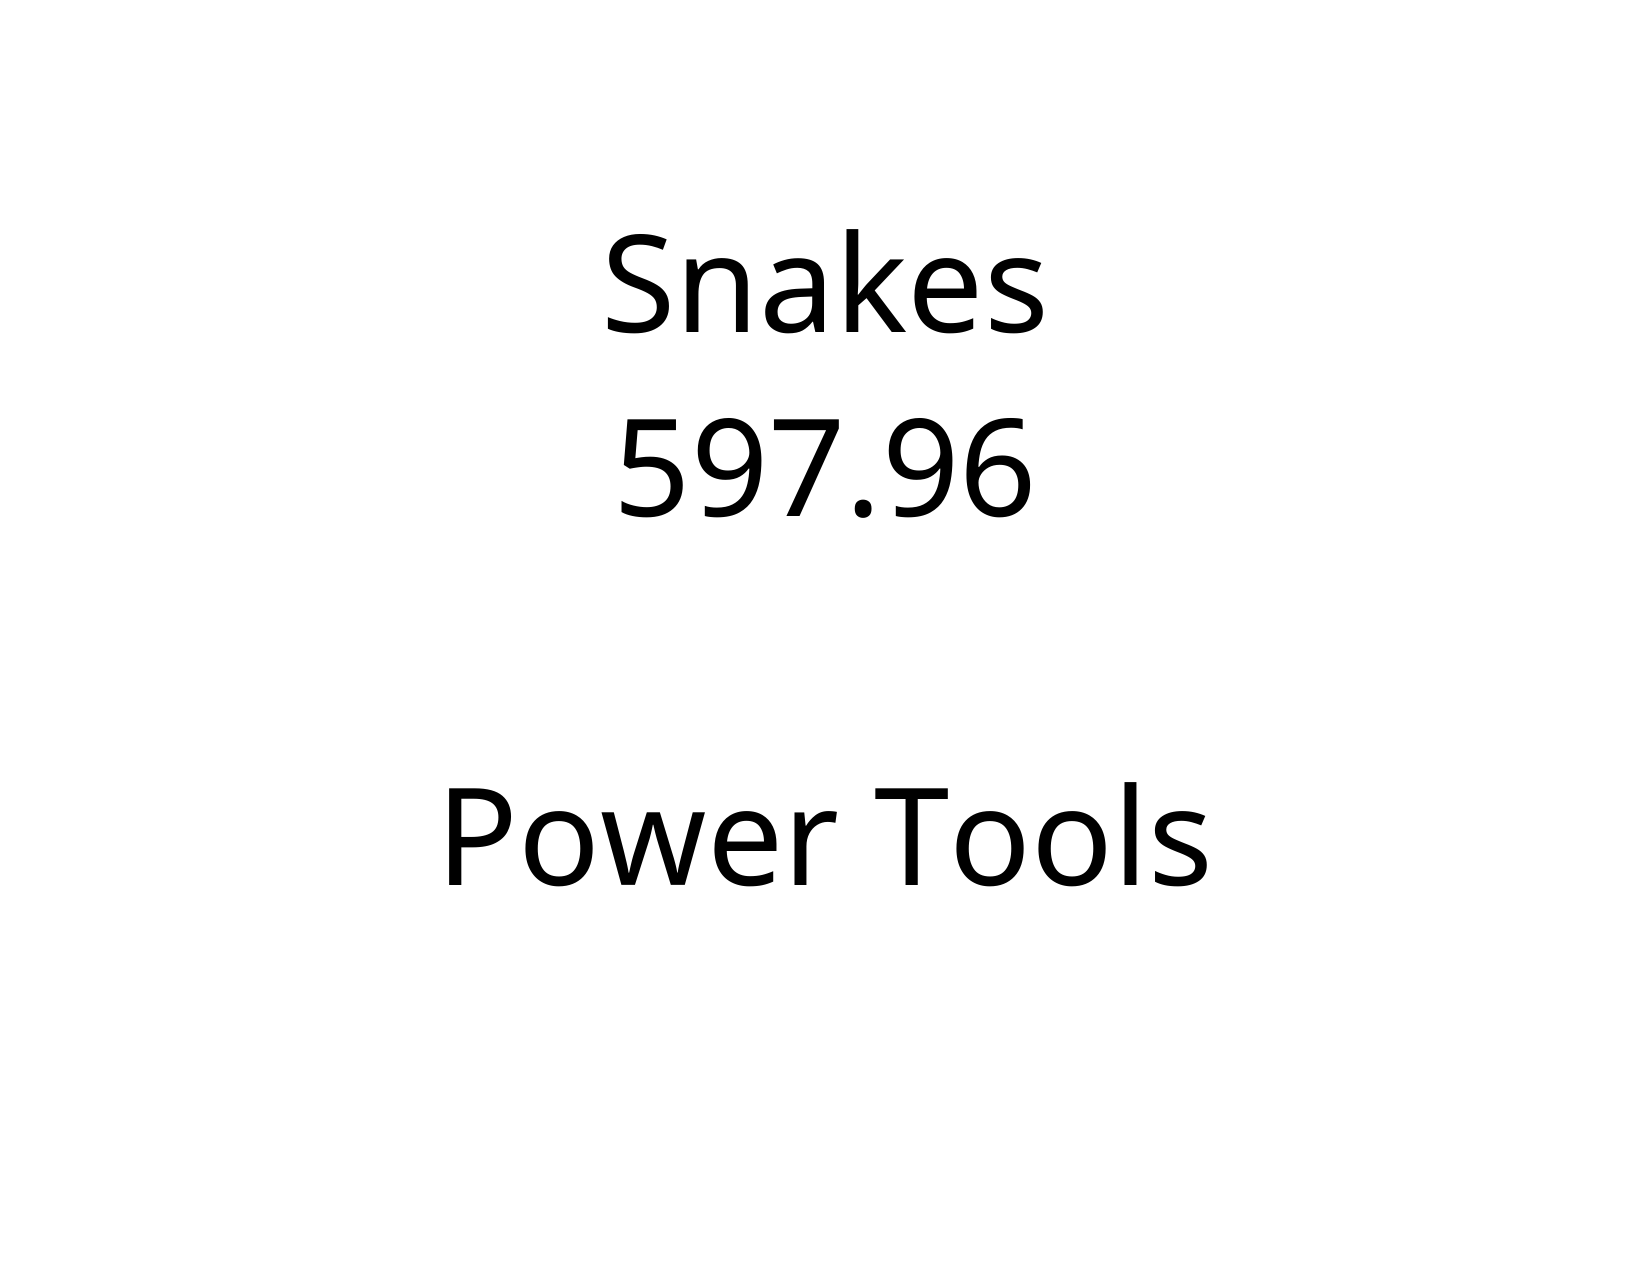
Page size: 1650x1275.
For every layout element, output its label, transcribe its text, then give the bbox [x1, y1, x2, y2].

text 597.96 [150, 372, 1500, 556]
text Snakes [150, 187, 1500, 372]
text Power Tools [150, 741, 1500, 925]
